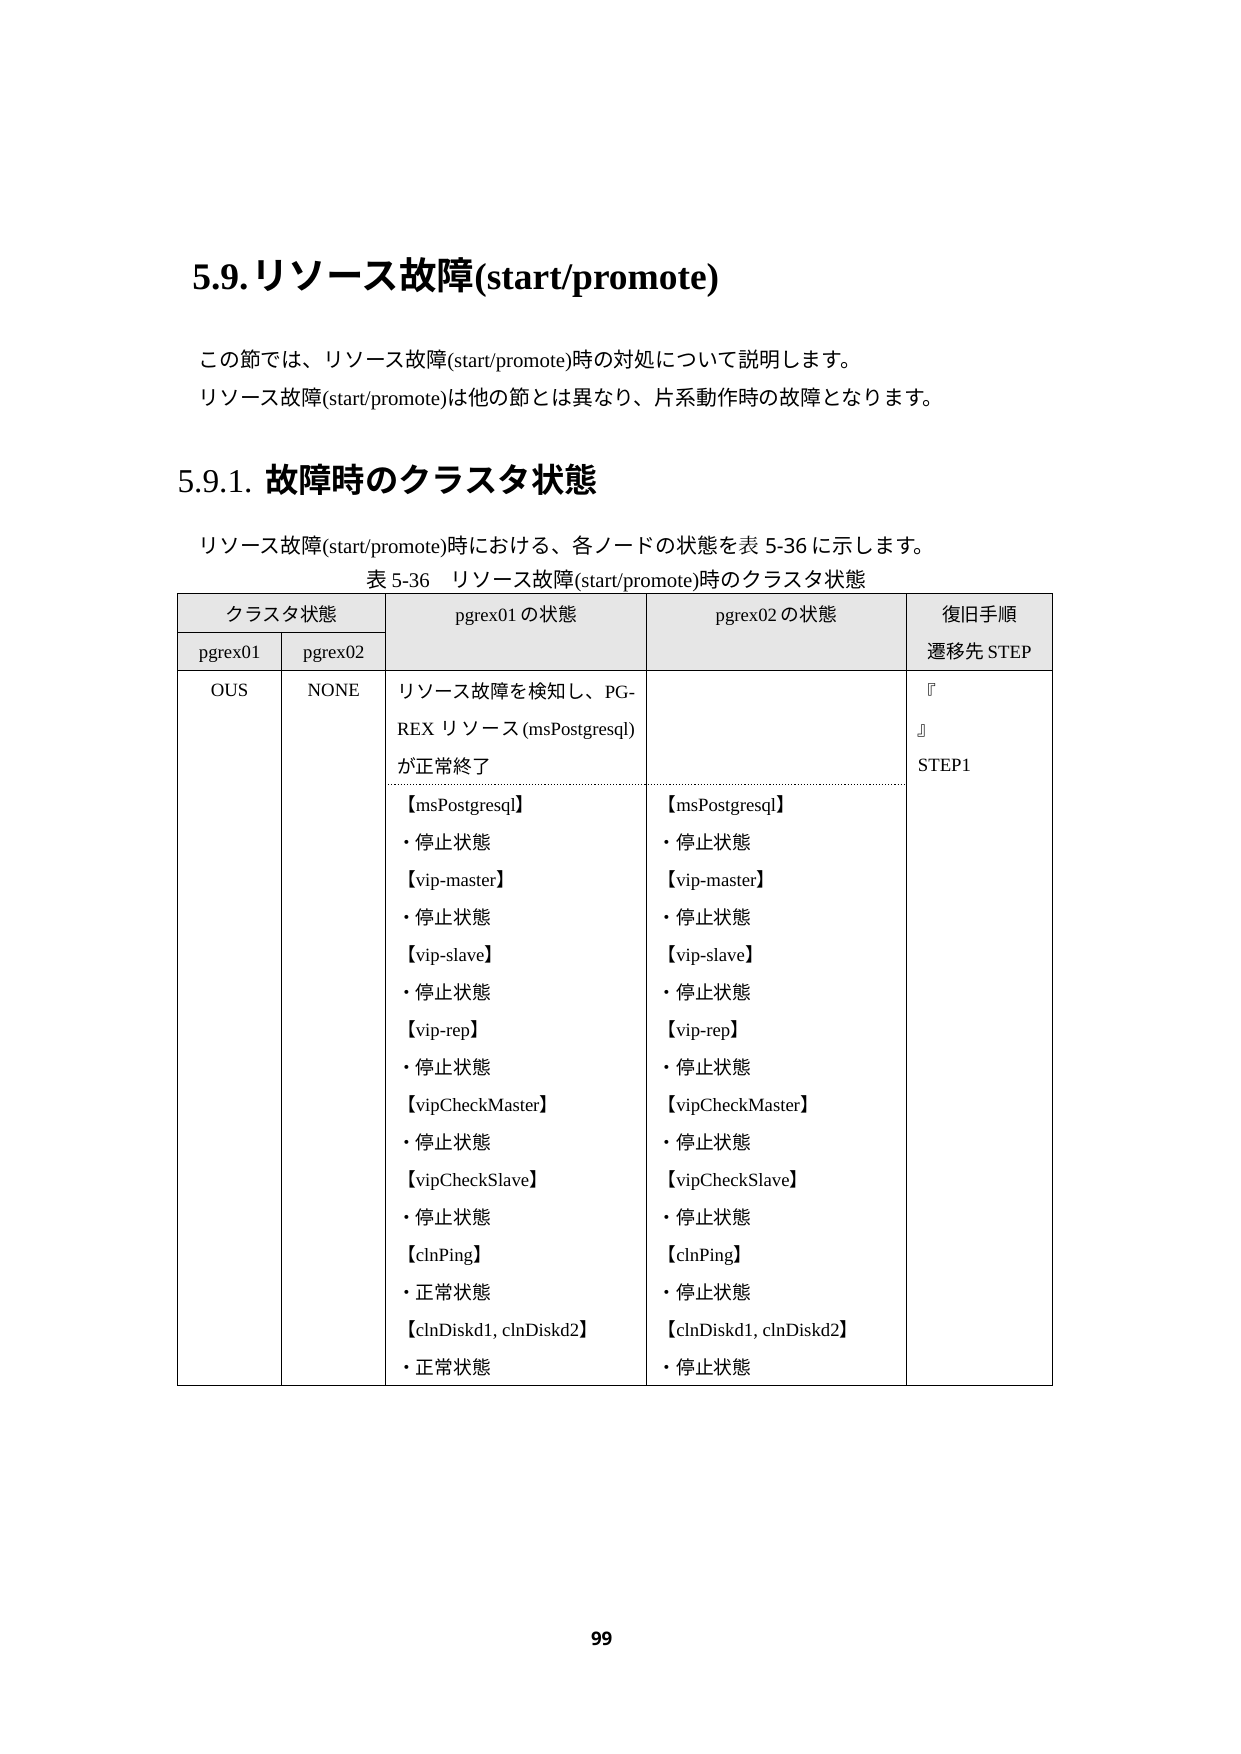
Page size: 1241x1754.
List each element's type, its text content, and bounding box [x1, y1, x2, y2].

table_header pgrex01の状態 [386, 594, 646, 670]
table_cell pgrex01 [178, 633, 281, 670]
table_cell NONE [282, 671, 385, 1385]
subtitle リソース故障(start/promote) [192, 236, 1063, 311]
table_cell pgrex02 [282, 633, 385, 670]
table_cell 【msPostgresql】 ・停止状態 【vip-master】 ・停止状態 【vip-slave】 ・停止状態 【vip-rep】 ・停止状態 【vipCheckMaster】 ・停止状態 【vipCheckSlave】 ・停止状態 【clnPing】 ・停止状態 【clnDiskd1, clnDiskd2】 ・停止状態 [647, 784, 906, 1385]
table_cell [647, 671, 906, 784]
text この節では、リソース故障(start/promote)時の対処について説明します。 [177, 340, 1054, 378]
subtitle 故障時のクラスタ状態 [177, 440, 1063, 515]
text リソース故障(start/promote)は他の節とは異なり、片系動作時の故障となります。 [177, 378, 1054, 415]
table_header クラスタ状態 [178, 594, 385, 632]
table_cell 【msPostgresql】 ・停止状態 【vip-master】 ・停止状態 【vip-slave】 ・停止状態 【vip-rep】 ・停止状態 【vipCheckMaster】 ・停止状態 【vipCheckSlave】 ・停止状態 【clnPing】 ・正常状態 【clnDiskd1, clnDiskd2】 ・正常状態 [386, 784, 646, 1385]
table_cell OUS [178, 671, 281, 1385]
table_header 復旧手順 遷移先STEP [907, 594, 1052, 670]
table_cell リソース故障を検知し、PG-REXリソース(msPostgresql)が正常終了 [386, 671, 646, 784]
table_cell 『0 復旧』 STEP1 [907, 671, 1052, 1385]
table_header pgrex02の状態 [647, 594, 906, 670]
